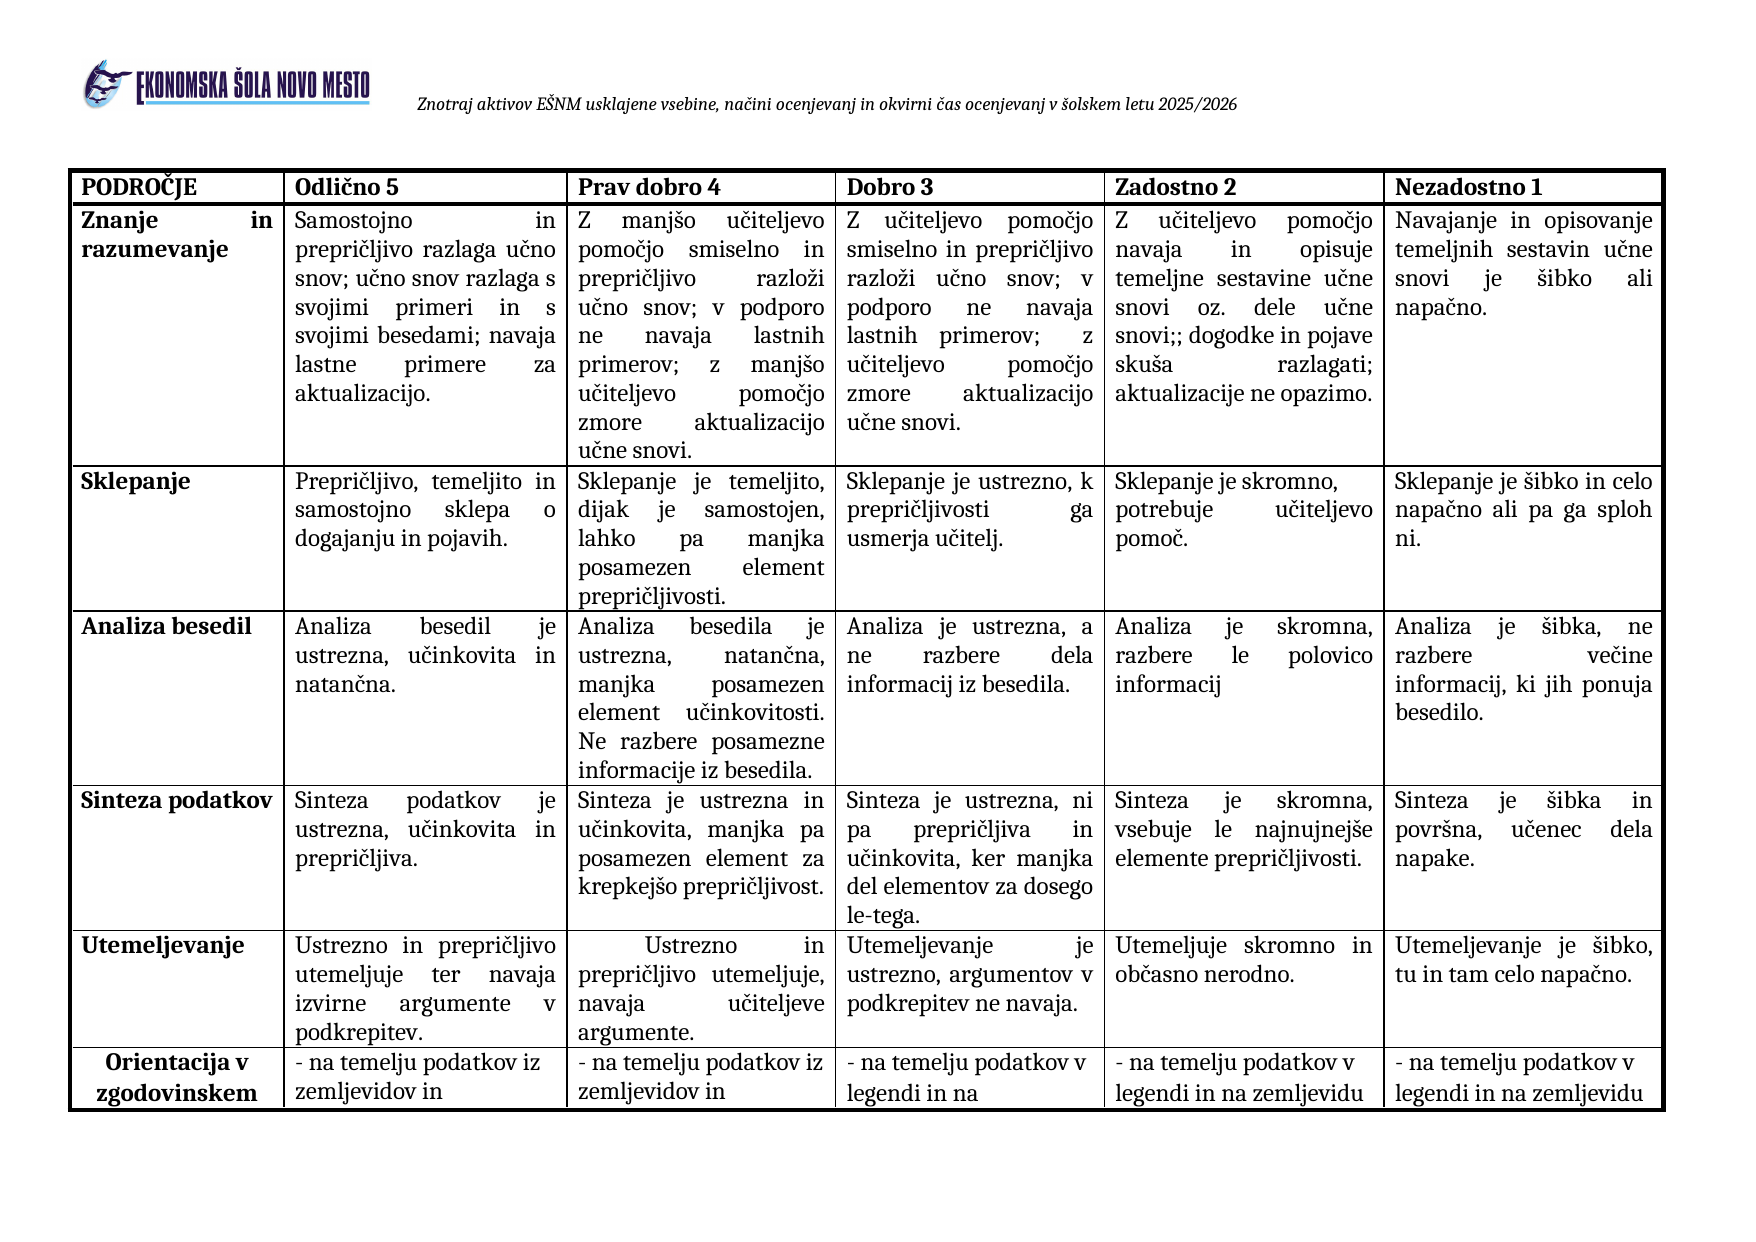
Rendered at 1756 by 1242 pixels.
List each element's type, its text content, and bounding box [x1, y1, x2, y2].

table_cell Ustrezno in prepričljivo utemeljuje ter navaja izvirne argumente v podkrepitev. [285, 931, 566, 1046]
table_cell Sinteza je šibka in površna, učenec dela napake. [1385, 786, 1661, 930]
table_cell Sinteza podatkov je ustrezna, učinkovita in prepričljiva. [285, 786, 566, 930]
table_cell Analiza besedila je ustrezna, natančna, manjka posamezen element učinkovitosti. Ne razbere posamezne informacije iz besedila. [568, 612, 835, 784]
table_cell Z učiteljevo pomočjo smiselno in prepričljivo razloži učno snov; v podporo ne navaja lastnih primerov; z učiteljevo pomočjo zmore aktualizacijo učne snovi. [836, 206, 1104, 465]
table_cell Analiza je ustrezna, a ne razbere dela informacij iz besedila. [836, 612, 1104, 784]
table_cell Ustrezno in prepričljivo utemeljuje, navaja učiteljeve argumente. [568, 931, 835, 1046]
table_cell Analiza besedil je ustrezna, učinkovita in natančna. [285, 612, 566, 784]
table_cell Sklepanje je ustrezno, k prepričljivosti ga usmerja učitelj. [836, 467, 1104, 610]
table_cell Prepričljivo, temeljito in samostojno sklepa o dogajanju in pojavih. [285, 467, 566, 610]
table_header Prav dobro 4 [568, 173, 835, 202]
table_header Nezadostno 1 [1385, 173, 1661, 202]
table_cell Sinteza je ustrezna, ni pa prepričljiva in učinkovita, ker manjka del elementov za dosego le-tega. [836, 786, 1104, 930]
table_cell Sklepanje je skromno, potrebuje učiteljevo pomoč. [1105, 467, 1383, 610]
table_cell Z manjšo učiteljevo pomočjo smiselno in prepričljivo razloži učno snov; v podporo ne navaja lastnih primerov; z manjšo učiteljevo pomočjo zmore aktualizacijo učne snovi. [568, 206, 835, 465]
table_cell Sinteza je skromna, vsebuje le najnujnejše elemente prepričljivosti. [1105, 786, 1383, 930]
table_cell Analiza je šibka, ne razbere večine informacij, ki jih ponuja besedilo. [1385, 612, 1661, 784]
table_header Odlično 5 [285, 173, 566, 202]
table_cell Sinteza je ustrezna in učinkovita, manjka pa posamezen element za krepkejšo prepričljivost. [568, 786, 835, 930]
table_cell Orientacija v zgodovinskem prostoru [72, 1048, 283, 1107]
table_cell Analiza besedil [72, 611, 283, 784]
picture [81, 58, 372, 111]
table_header Zadostno 2 [1105, 173, 1383, 202]
table_cell Utemeljuje skromno in občasno nerodno. [1105, 931, 1383, 1046]
table_cell Sklepanje je temeljito, dijak je samostojen, lahko pa manjka posamezen element prepričljivosti. [568, 467, 835, 610]
table_cell Utemeljevanje [72, 931, 283, 1046]
table_cell Analiza je skromna, razbere le polovico informacij [1105, 612, 1383, 784]
table_cell Samostojno in prepričljivo razlaga učno snov; učno snov razlaga s svojimi primeri in s svojimi besedami; navaja lastne primere za aktualizacijo. [285, 206, 566, 465]
table_cell Sinteza podatkov [72, 786, 283, 930]
table_cell Znanje in razumevanje [72, 203, 283, 465]
table_header Dobro 3 [836, 173, 1104, 202]
table_header PODROČJE [72, 173, 283, 202]
table_cell Navajanje in opisovanje temeljnih sestavin učne snovi je šibko ali napačno. [1385, 206, 1661, 465]
table_cell Utemeljevanje je ustrezno, argumentov v podkrepitev ne navaja. [836, 931, 1104, 1046]
table_cell Sklepanje [72, 466, 283, 610]
table_cell Utemeljevanje je šibko, tu in tam celo napačno. [1385, 931, 1661, 1046]
table_cell Sklepanje je šibko in celo napačno ali pa ga sploh ni. [1385, 467, 1661, 610]
table_cell Z učiteljevo pomočjo navaja in opisuje temeljne sestavine učne snovi oz. dele učne snovi;; dogodke in pojave skuša razlagati; aktualizacije ne opazimo. [1105, 206, 1383, 465]
